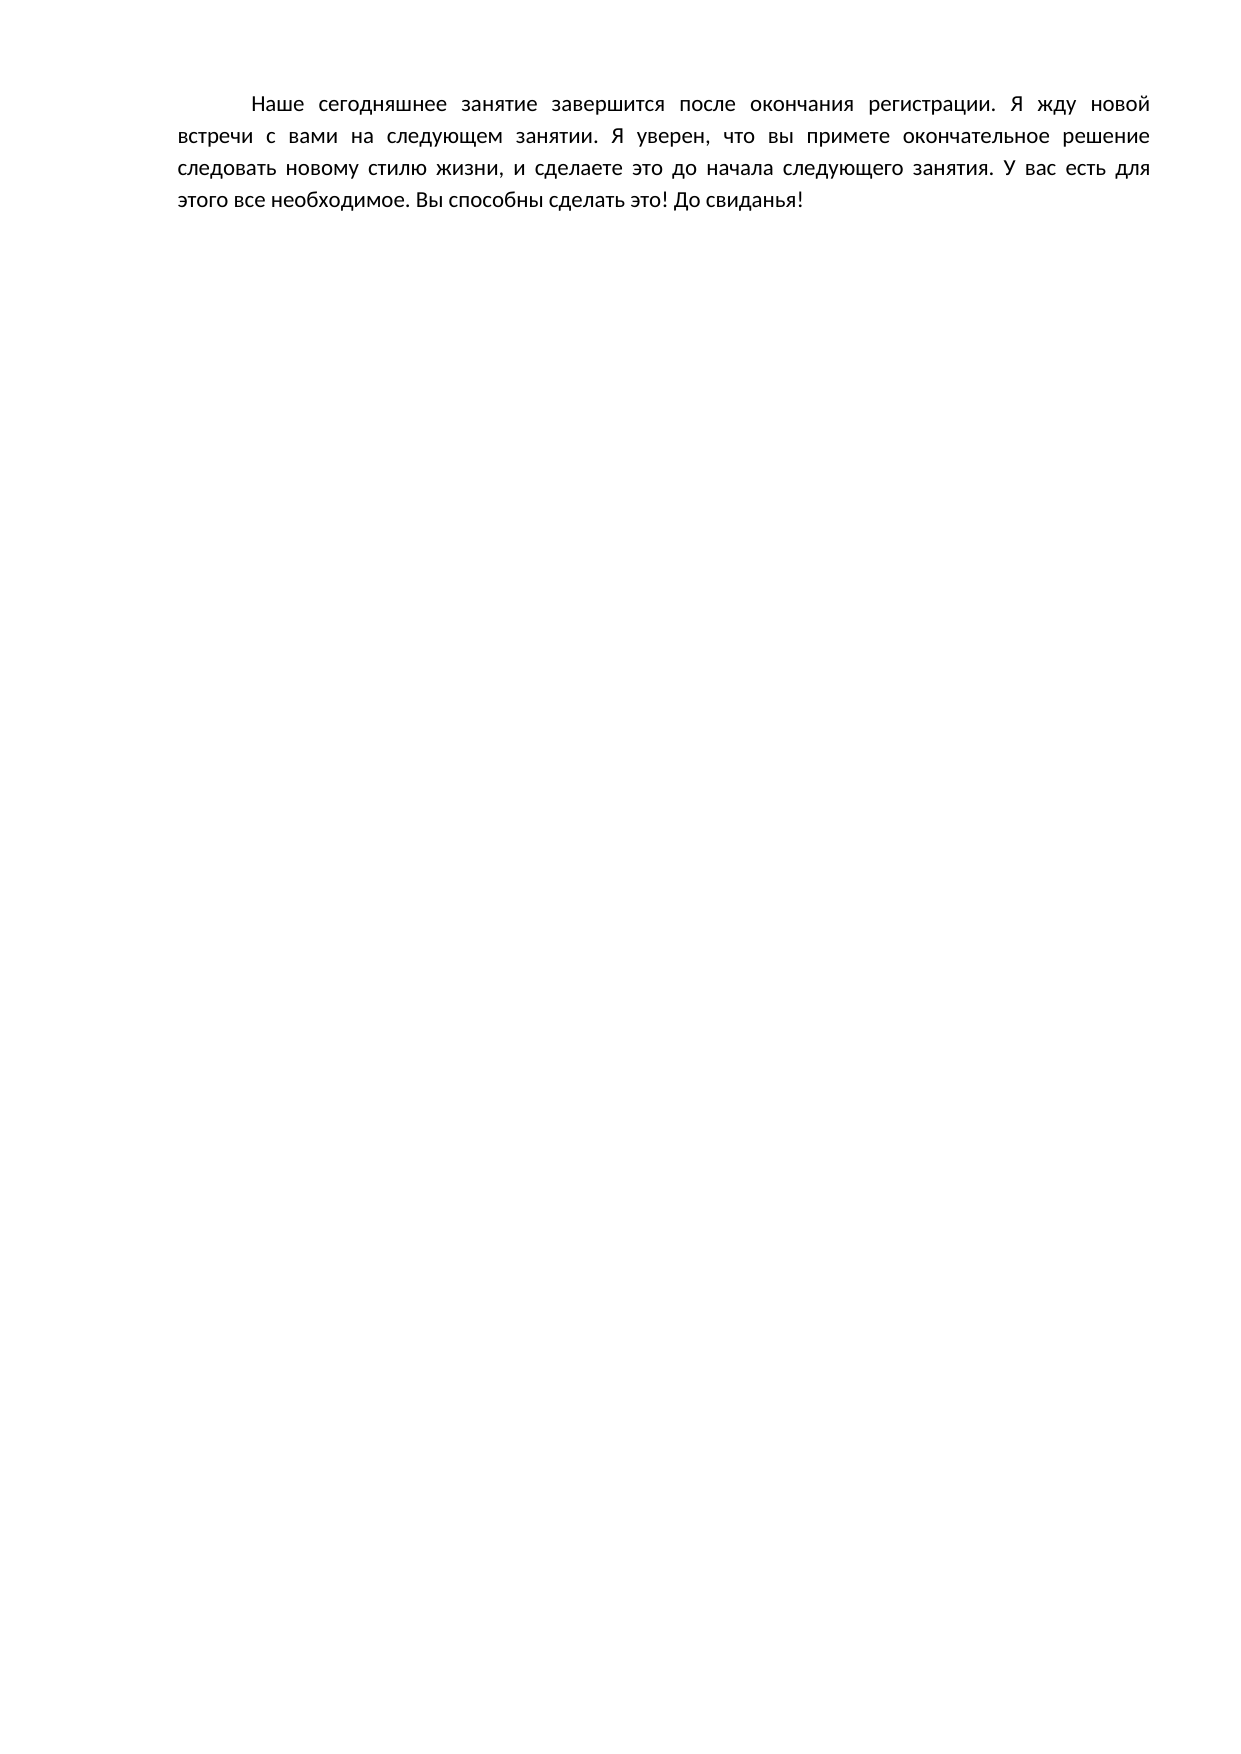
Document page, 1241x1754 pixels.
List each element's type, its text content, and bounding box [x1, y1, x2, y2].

text Наше сегодняшнее занятие завершится после окончания регистрации. Я жду новой встречи с вами на следующем занятии. Я уверен, что вы примете окончательное решение следовать новому стилю жизни, и сделаете это до начала следующего занятия. У вас есть для этого все необходимое. Вы способны сделать это! До свиданья! [177, 89, 1152, 213]
